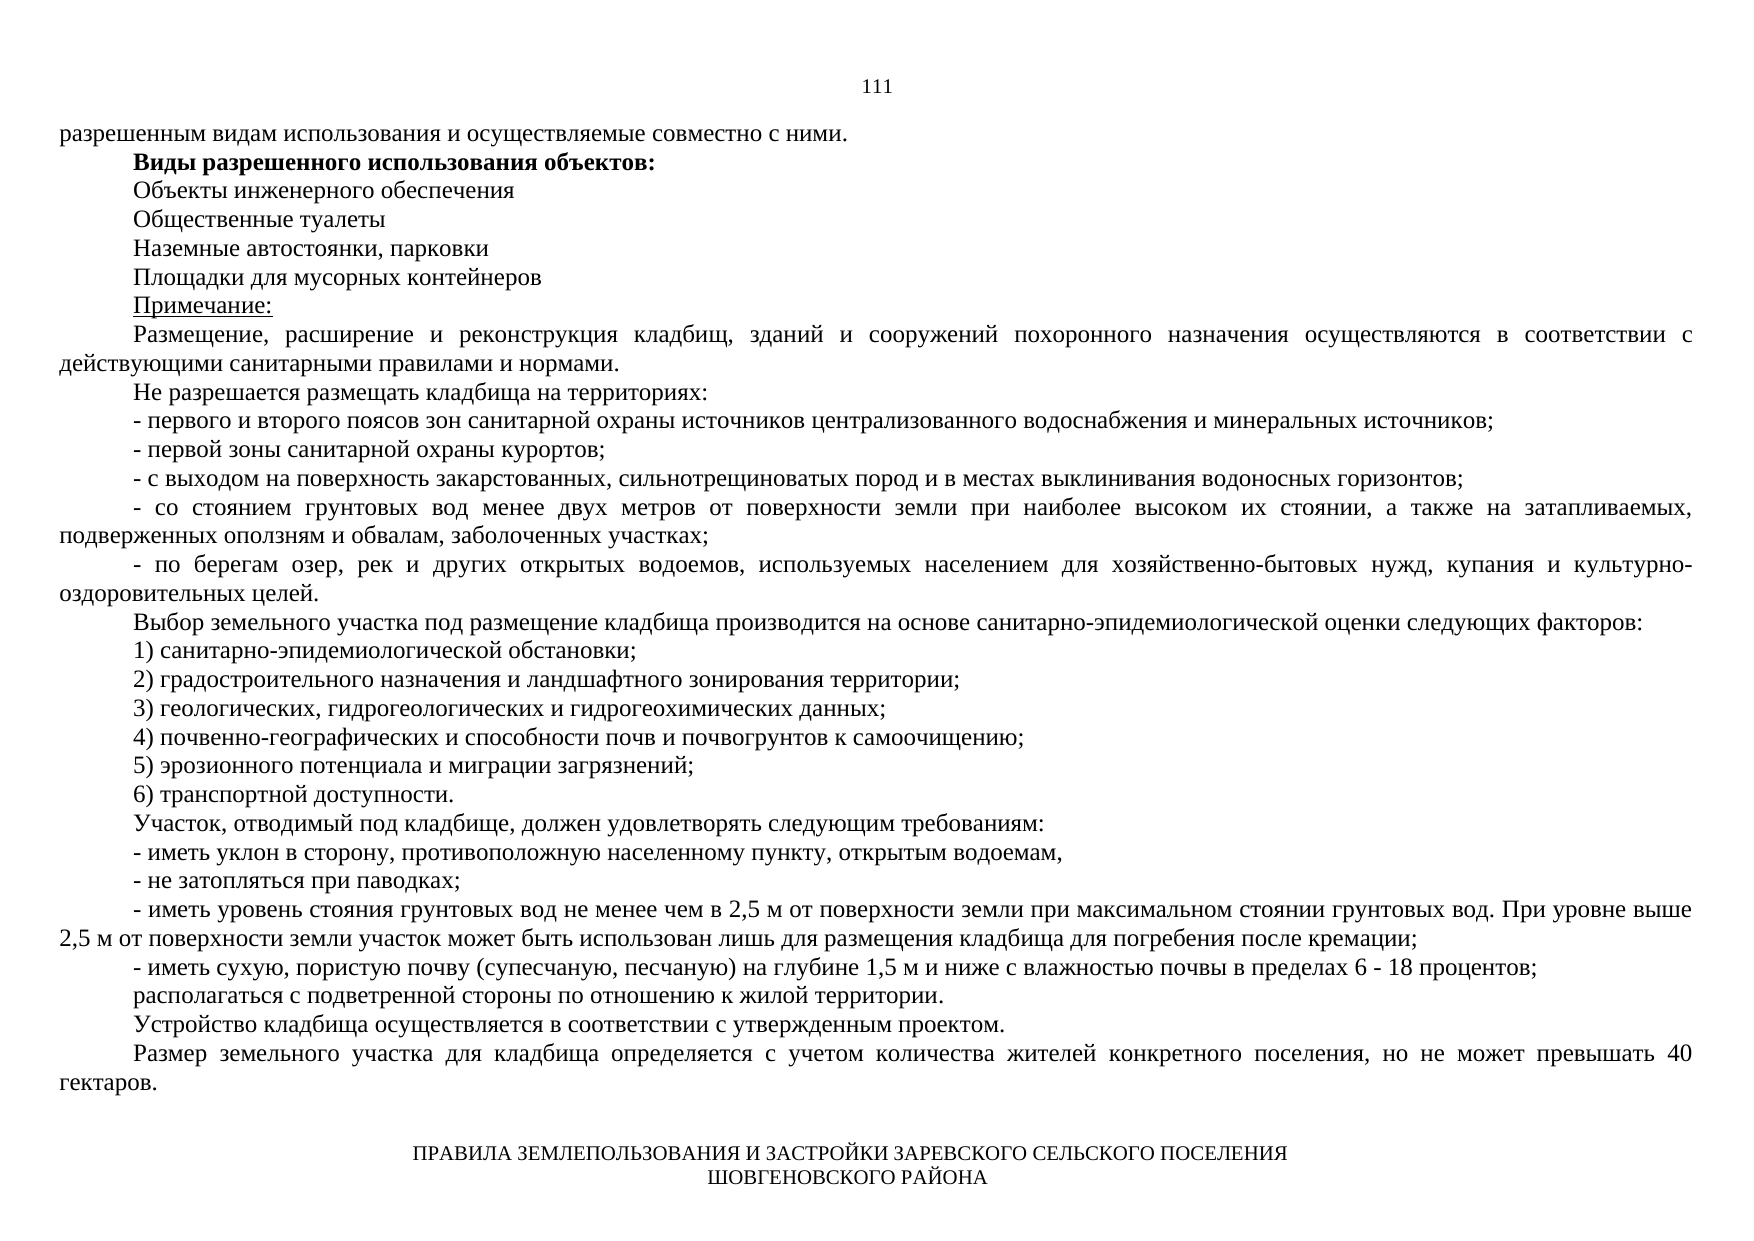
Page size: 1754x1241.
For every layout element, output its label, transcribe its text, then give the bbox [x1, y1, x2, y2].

text Не разрешается размещать кладбища на территориях: [59, 377, 1695, 406]
text - иметь уровень стояния грунтовых вод не менее чем в 2,5 м от поверхности земли при максимальном стоянии грунтовых вод. При уровне выше 2,5 м от поверхности земли участок может быть использован лишь для размещения кладбища для погребения после кремации; [59, 894, 1695, 952]
text Устройство кладбища осуществляется в соответствии с утвержденным проектом. [59, 1009, 1695, 1038]
text Общественные туалеты [59, 204, 1695, 233]
text - иметь уклон в сторону, противоположную населенному пункту, открытым водоемам, [59, 837, 1695, 866]
text 6) транспортной доступности. [59, 779, 1695, 808]
text располагаться с подветренной стороны по отношению к жилой территории. [59, 981, 1695, 1009]
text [59, 118, 1695, 147]
text Виды разрешенного использования объектов: [59, 147, 1695, 176]
text Объекты инженерного обеспечения [59, 176, 1695, 204]
text 4) почвенно-географических и способности почв и почвогрунтов к самоочищению; [59, 722, 1695, 751]
text - по берегам озер, рек и других открытых водоемов, используемых населением для хозяйственно-бытовых нужд, купания и культурно-оздоровительных целей. [59, 549, 1695, 607]
text Участок, отводимый под кладбище, должен удовлетворять следующим требованиям: [59, 808, 1695, 837]
text - со стоянием грунтовых вод менее двух метров от поверхности земли при наиболее высоком их стоянии, а также на затапливаемых, подверженных оползням и обвалам, заболоченных участках; [59, 492, 1695, 549]
text Выбор земельного участка под размещение кладбища производится на основе санитарно-эпидемиологической оценки следующих факторов: [59, 607, 1695, 636]
text - первой зоны санитарной охраны курортов; [59, 434, 1695, 463]
text - с выходом на поверхность закарстованных, сильнотрещиноватых пород и в местах выклинивания водоносных горизонтов; [59, 463, 1695, 492]
text Размер земельного участка для кладбища определяется с учетом количества жителей конкретного поселения, но не может превышать 40 гектаров. [59, 1038, 1695, 1096]
text - иметь сухую, пористую почву (супесчаную, песчаную) на глубине 1,5 м и ниже с влажностью почвы в пределах 6 - 18 процентов; [59, 952, 1695, 981]
text Примечание: [59, 291, 1695, 319]
text 3) геологических, гидрогеологических и гидрогеохимических данных; [59, 693, 1695, 722]
text Размещение, расширение и реконструкция кладбищ, зданий и сооружений похоронного назначения осуществляются в соответствии с действующими санитарными правилами и нормами. [59, 319, 1695, 377]
text Площадки для мусорных контейнеров [59, 262, 1695, 291]
text 5) эрозионного потенциала и миграции загрязнений; [59, 751, 1695, 779]
text 1) санитарно-эпидемиологической обстановки; [59, 636, 1695, 664]
text 2) градостроительного назначения и ландшафтного зонирования территории; [59, 664, 1695, 693]
text - не затопляться при паводках; [59, 866, 1695, 894]
text - первого и второго поясов зон санитарной охраны источников централизованного водоснабжения и минеральных источников; [59, 406, 1695, 434]
text Наземные автостоянки, парковки [59, 233, 1695, 262]
